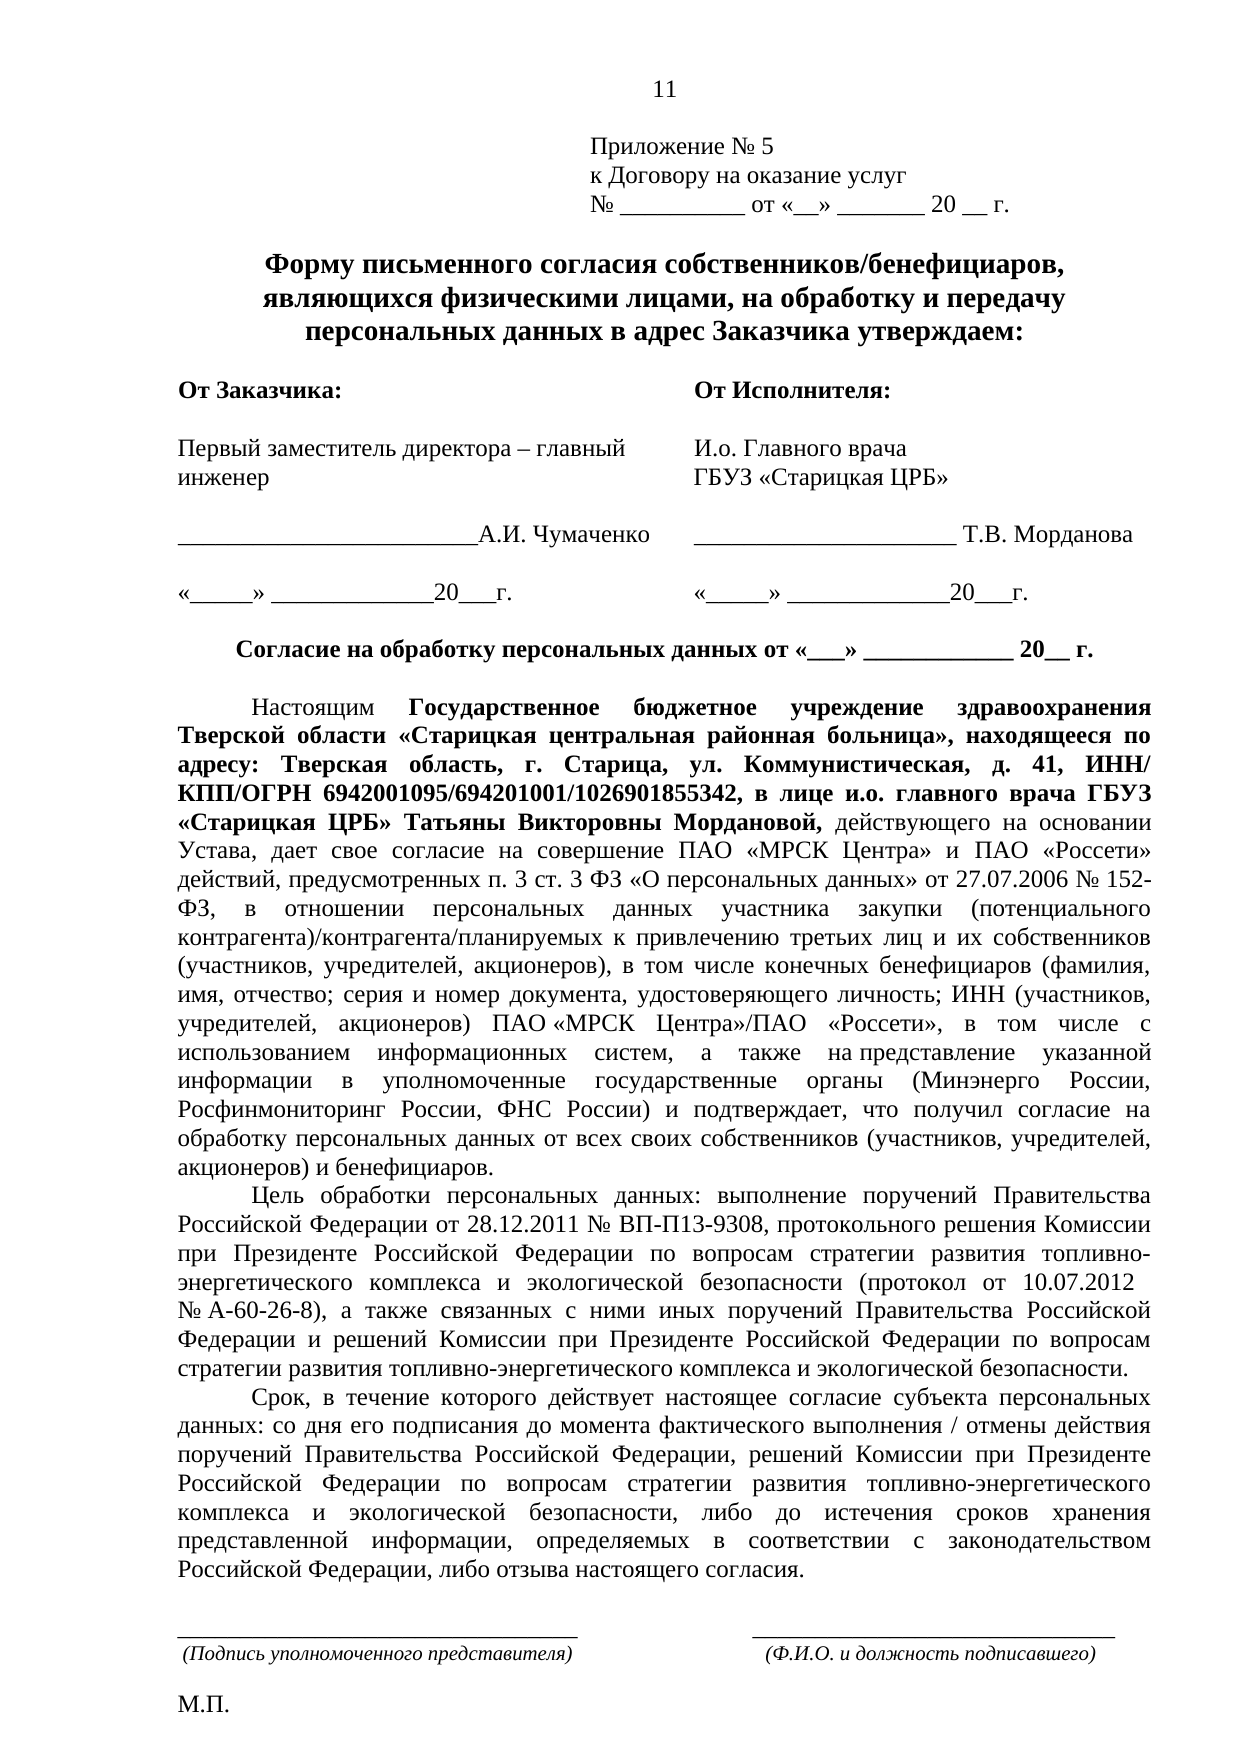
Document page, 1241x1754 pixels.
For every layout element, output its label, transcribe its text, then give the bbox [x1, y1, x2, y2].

text М.П. [177, 1689, 1152, 1717]
text к Договору на оказание услуг [177, 160, 1152, 189]
text Срок, в течение которого действует настоящее согласие субъекта персональных данных: со дня его подписания до момента фактического выполнения / отмены действия поручений Правительства Российской Федерации, решений Комиссии при Президенте Российской Федерации по вопросам стратегии развития топливно-энергетического комплекса и экологической безопасности, либо до истечения сроков хранения представленной информации, определяемых в соответствии с законодательством Российской Федерации, либо отзыва настоящего согласия. [177, 1382, 1152, 1583]
text ________________________________ _____________________________ [177, 1612, 1152, 1641]
table_header От Исполнителя: И.о. Главного врача ГБУЗ «Старицкая ЦРБ» _____________________ Т.В. Морданова «_____» _____________20___г. [682, 376, 1174, 606]
text Приложение № 5 [177, 131, 1152, 160]
text № __________ от «__» _______ 20 __ г. [177, 189, 1152, 217]
text Цель обработки персональных данных: выполнение поручений Правительства Российской Федерации от 28.12.2011 № ВП-П13-9308, протокольного решения Комиссии при Президенте Российской Федерации по вопросам стратегии развития топливно-энергетического комплекса и экологической безопасности (протокол от 10.07.2012 № А-60-26-8), а также связанных с ними иных поручений Правительства Российской Федерации и решений Комиссии при Президенте Российской Федерации по вопросам стратегии развития топливно-энергетического комплекса и экологической безопасности. [177, 1181, 1152, 1382]
text Настоящим Государственное бюджетное учреждение здравоохранения Тверской области «Старицкая центральная районная больница», находящееся по адресу: Тверская область, г. Старица, ул. Коммунистическая, д. 41, ИНН/ КПП/ОГРН 6942001095/694201001/1026901855342, в лице и.о. главного врача ГБУЗ «Старицкая ЦРБ» Татьяны Викторовны Мордановой, действующего на основании Устава, дает свое согласие на совершение ПАО «МРСК Центра» и ПАО «Россети» действий, предусмотренных п. 3 ст. 3 ФЗ «О персональных данных» от 27.07.2006 № 152-ФЗ, в отношении персональных данных участника закупки (потенциального контрагента)/контрагента/планируемых к привлечению третьих лиц и их собственников (участников, учредителей, акционеров), в том числе конечных бенефициаров (фамилия, имя, отчество; серия и номер документа, удостоверяющего личность; ИНН (участников, учредителей, акционеров) ПАО «МРСК Центра»/ПАО «Россети», в том числе с использованием информационных систем, а также на представление указанной информации в уполномоченные государственные органы (Минэнерго России, Росфинмониторинг России, ФНС России) и подтверждает, что получил согласие на обработку персональных данных от всех своих собственников (участников, учредителей, акционеров) и бенефициаров. [177, 692, 1152, 1181]
text Форму письменного согласия собственников/бенефициаров, являющихся физическими лицами, на обработку и передачу персональных данных в адрес Заказчика утверждаем: [177, 246, 1152, 347]
text (Подпись уполномоченного представителя) (Ф.И.О. и должность подписавшего) [177, 1641, 1152, 1665]
table_header От Заказчика: Первый заместитель директора – главный инженер ________________________А.И. Чумаченко «_____» _____________20___г. [166, 376, 682, 606]
text Согласие на обработку персональных данных от «___» ____________ 20__ г. [177, 634, 1152, 663]
